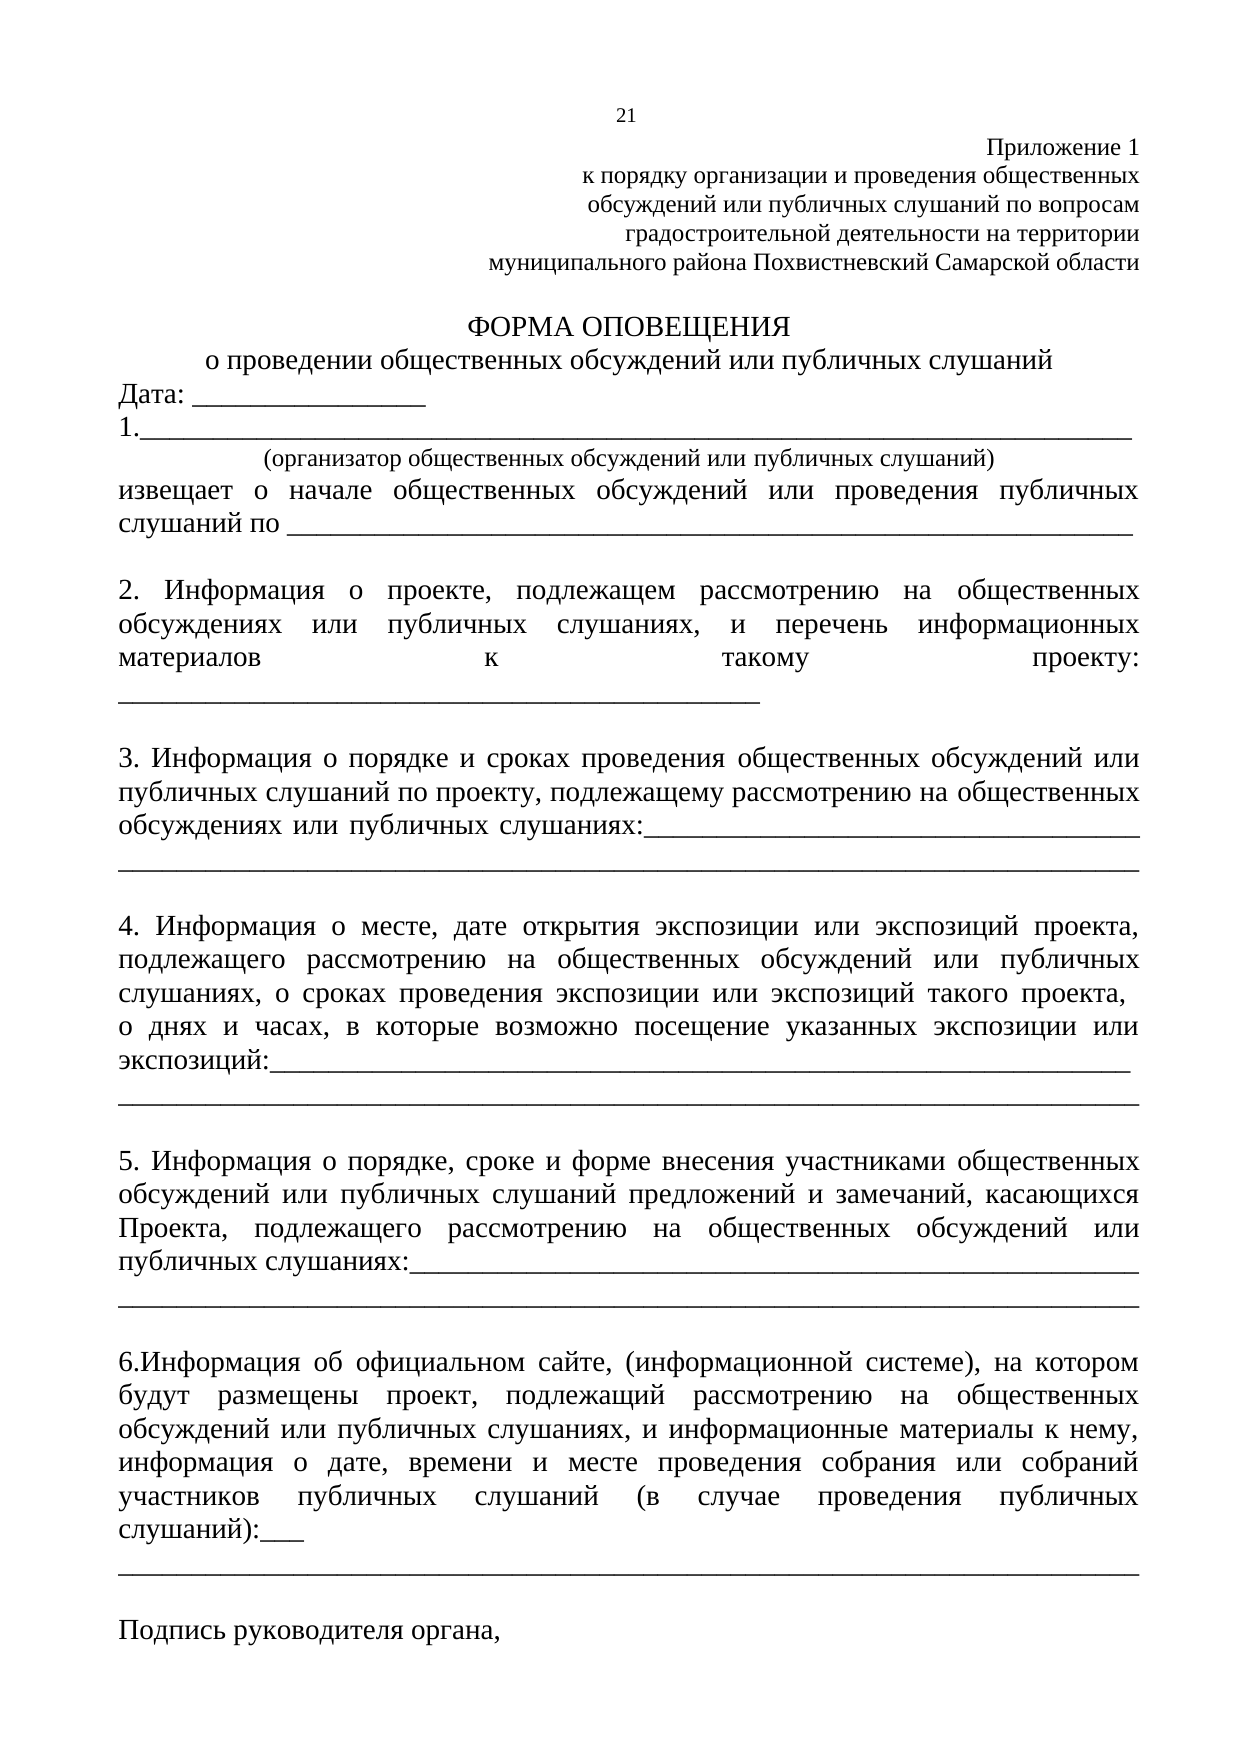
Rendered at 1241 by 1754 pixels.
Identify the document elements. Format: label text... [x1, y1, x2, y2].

text 1.____________________________________________________________________ [118, 409, 1140, 443]
text Подпись руководителя органа, [118, 1612, 1102, 1646]
text о проведении общественных обсуждений или публичных слушаний [118, 342, 1140, 376]
text градостроительной деятельности на территории [118, 218, 1140, 247]
text 2. Информация о проекте, подлежащем рассмотрению на общественных обсуждениях или публичных слушаниях, и перечень информационных материалов к такому проекту: ____________________________________________ [118, 572, 1140, 707]
text 6.Информация об официальном сайте, (информационной системе), на котором будут размещены проект, подлежащий рассмотрению на общественных обсуждений или публичных слушаниях, и информационные материалы к нему, информация о дате, времени и месте проведения собрания или собраний участников публичных слушаний (в случае проведения публичных слушаний):___ [118, 1344, 1140, 1545]
text муниципального района Похвистневский Самарской области [118, 247, 1140, 275]
text Дата: ________________ [118, 376, 1140, 409]
text (организатор общественных обсуждений или публичных слушаний) [118, 443, 1140, 472]
text ______________________________________________________________________ [118, 1277, 1140, 1310]
text 5. Информация о порядке, сроке и форме внесения участниками общественных обсуждений или публичных слушаний предложений и замечаний, касающихся Проекта, подлежащего рассмотрению на общественных обсуждений или публичных слушаниях:__________________________________________________ [118, 1143, 1140, 1277]
text ______________________________________________________________________ [118, 1076, 1140, 1109]
text 3. Информация о порядке и сроках проведения общественных обсуждений или публичных слушаний по проекту, подлежащему рассмотрению на общественных обсуждениях или публичных слушаниях:__________________________________ ______________________________________________________________________ [118, 740, 1140, 874]
text Приложение 1 [118, 132, 1140, 160]
text обсуждений или публичных слушаний по вопросам [118, 189, 1140, 218]
text 4. Информация о месте, дате открытия экспозиции или экспозиций проекта, подлежащего рассмотрению на общественных обсуждений или публичных слушаниях, о сроках проведения экспозиции или экспозиций такого проекта, о днях и часах, в которые возможно посещение указанных экспозиции или экспозиций:___________________________________________________________ [118, 908, 1140, 1076]
text извещает о начале общественных обсуждений или проведения публичных слушаний по __________________________________________________________ [118, 472, 1140, 539]
text к порядку организации и проведения общественных [118, 160, 1140, 189]
text ______________________________________________________________________ [118, 1545, 1140, 1579]
text ФОРМА ОПОВЕЩЕНИЯ [118, 309, 1140, 342]
